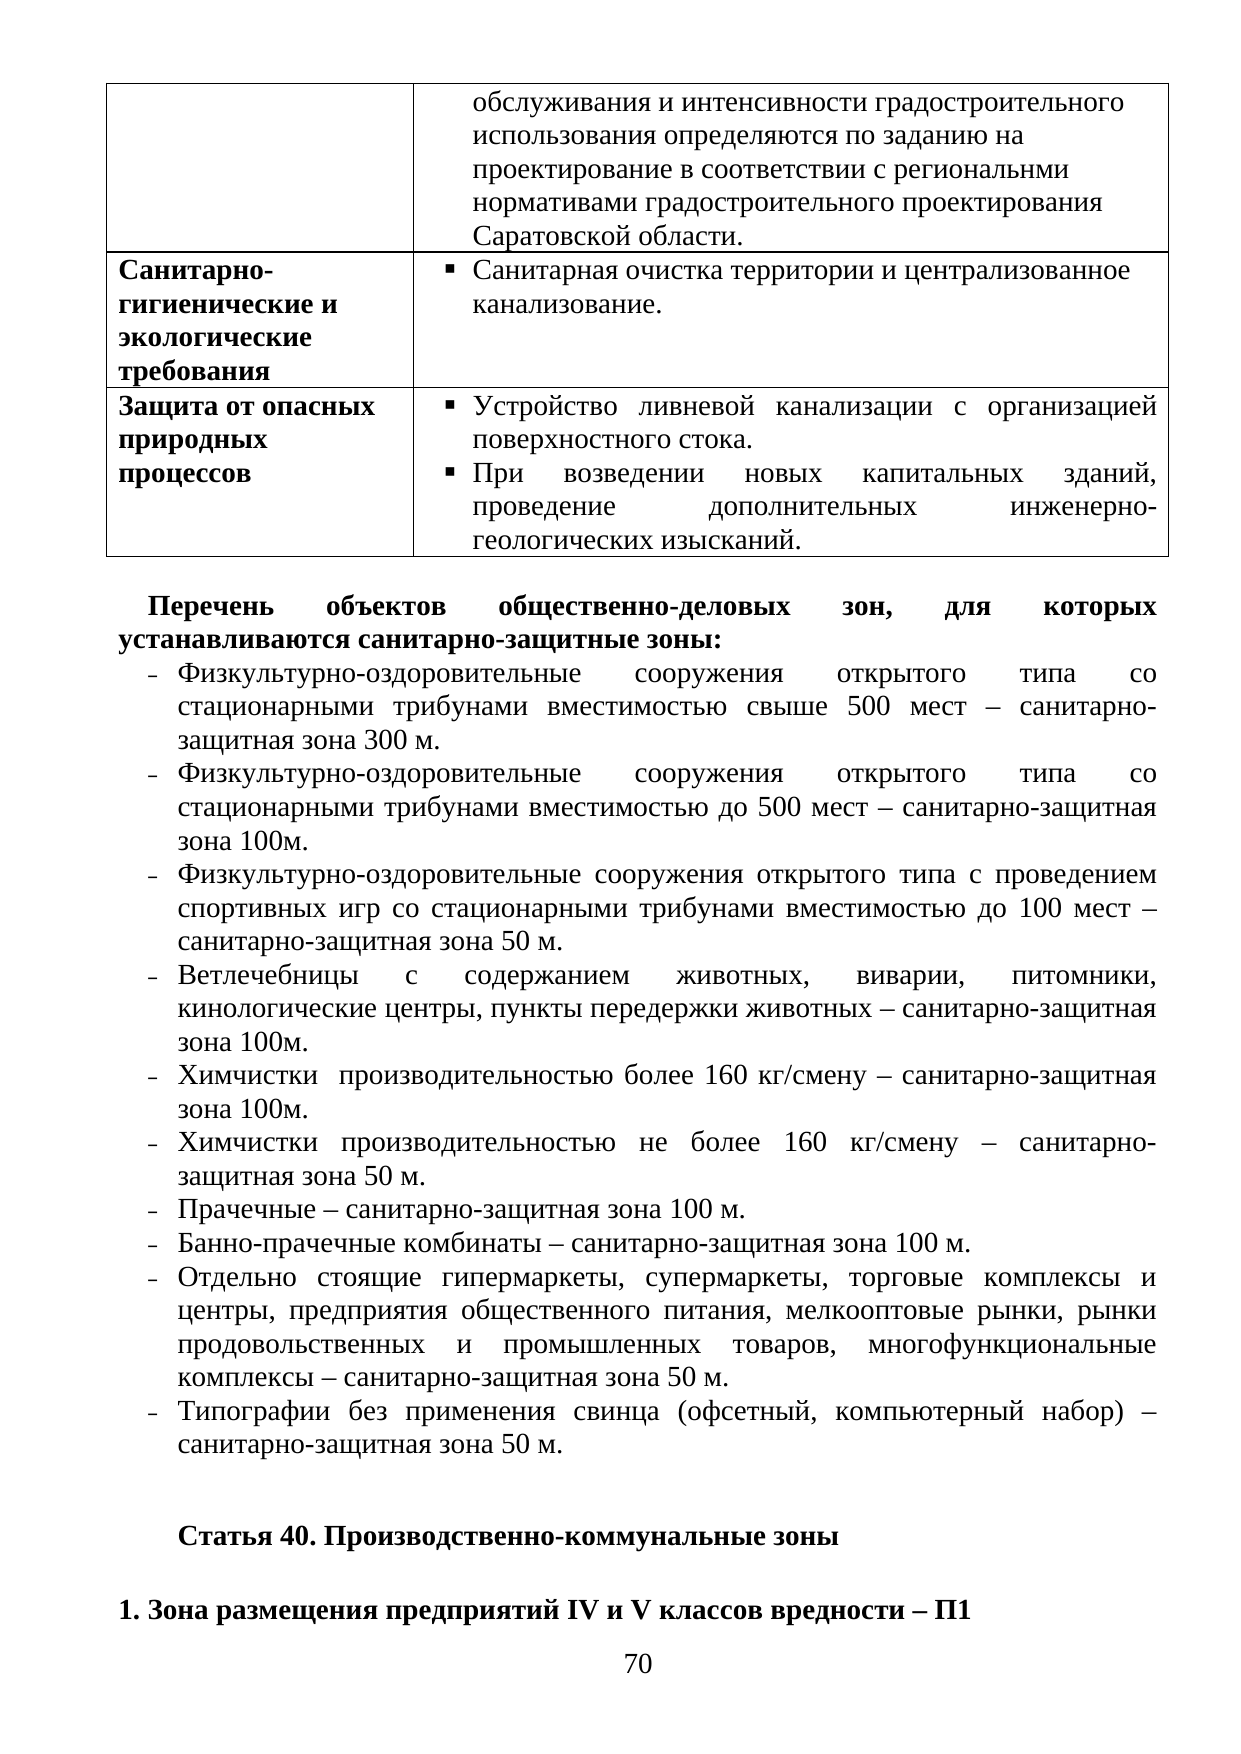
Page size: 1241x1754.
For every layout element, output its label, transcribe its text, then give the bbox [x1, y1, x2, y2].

list Физкультурно-оздоровительные сооружения открытого типа со стационарными трибунами вместимостью до 500 мест – санитарно-защитная зона 100м. [148, 756, 1157, 856]
table_cell Санитарно-гигиенические и экологические требования [107, 253, 413, 387]
list Физкультурно-оздоровительные сооружения открытого типа со стационарными трибунами вместимостью свыше 500 мест – санитарно-защитная зона 300 м. [148, 655, 1157, 756]
list Типографии без применения свинца (офсетный, компьютерный набор) – санитарно-защитная зона 50 м. [148, 1393, 1157, 1460]
table_cell Санитарная очистка территории и централизованное канализование. [414, 253, 1168, 387]
table_cell Устройство ливневой канализации с организацией поверхностного стока. При возведении новых капитальных зданий, проведение дополнительных инженерно-геологических изысканий. [414, 388, 1168, 556]
list Отдельно стоящие гипермаркеты, супермаркеты, торговые комплексы и центры, предприятия общественного питания, мелкооптовые рынки, рынки продовольственных и промышленных товаров, многофункциональные комплексы – санитарно-защитная зона 50 м. [148, 1259, 1157, 1393]
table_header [107, 84, 413, 251]
list Банно-прачечные комбинаты – санитарно-защитная зона 100 м. [148, 1225, 1157, 1259]
list Физкультурно-оздоровительные сооружения открытого типа с проведением спортивных игр со стационарными трибунами вместимостью до 100 мест – санитарно-защитная зона 50 м. [148, 856, 1157, 957]
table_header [414, 84, 1168, 251]
text Перечень объектов общественно-деловых зон, для которых устанавливаются санитарно-защитные зоны: [118, 588, 1157, 655]
table_cell Защита от опасных природных процессов [107, 388, 413, 556]
list Химчистки производительностью не более 160 кг/смену – санитарно-защитная зона 50 м. [148, 1124, 1157, 1192]
subtitle Статья 40. Производственно-коммунальные зоны [118, 1518, 1157, 1552]
list Химчистки производительностью более 160 кг/смену – санитарно-защитная зона 100м. [148, 1057, 1157, 1124]
list Прачечные – санитарно-защитная зона 100 м. [148, 1192, 1157, 1225]
text 1. Зона размещения предприятий IV и V классов вредности – П1 [118, 1592, 1157, 1625]
list Ветлечебницы с содержанием животных, виварии, питомники, кинологические центры, пункты передержки животных – санитарно-защитная зона 100м. [148, 957, 1157, 1057]
